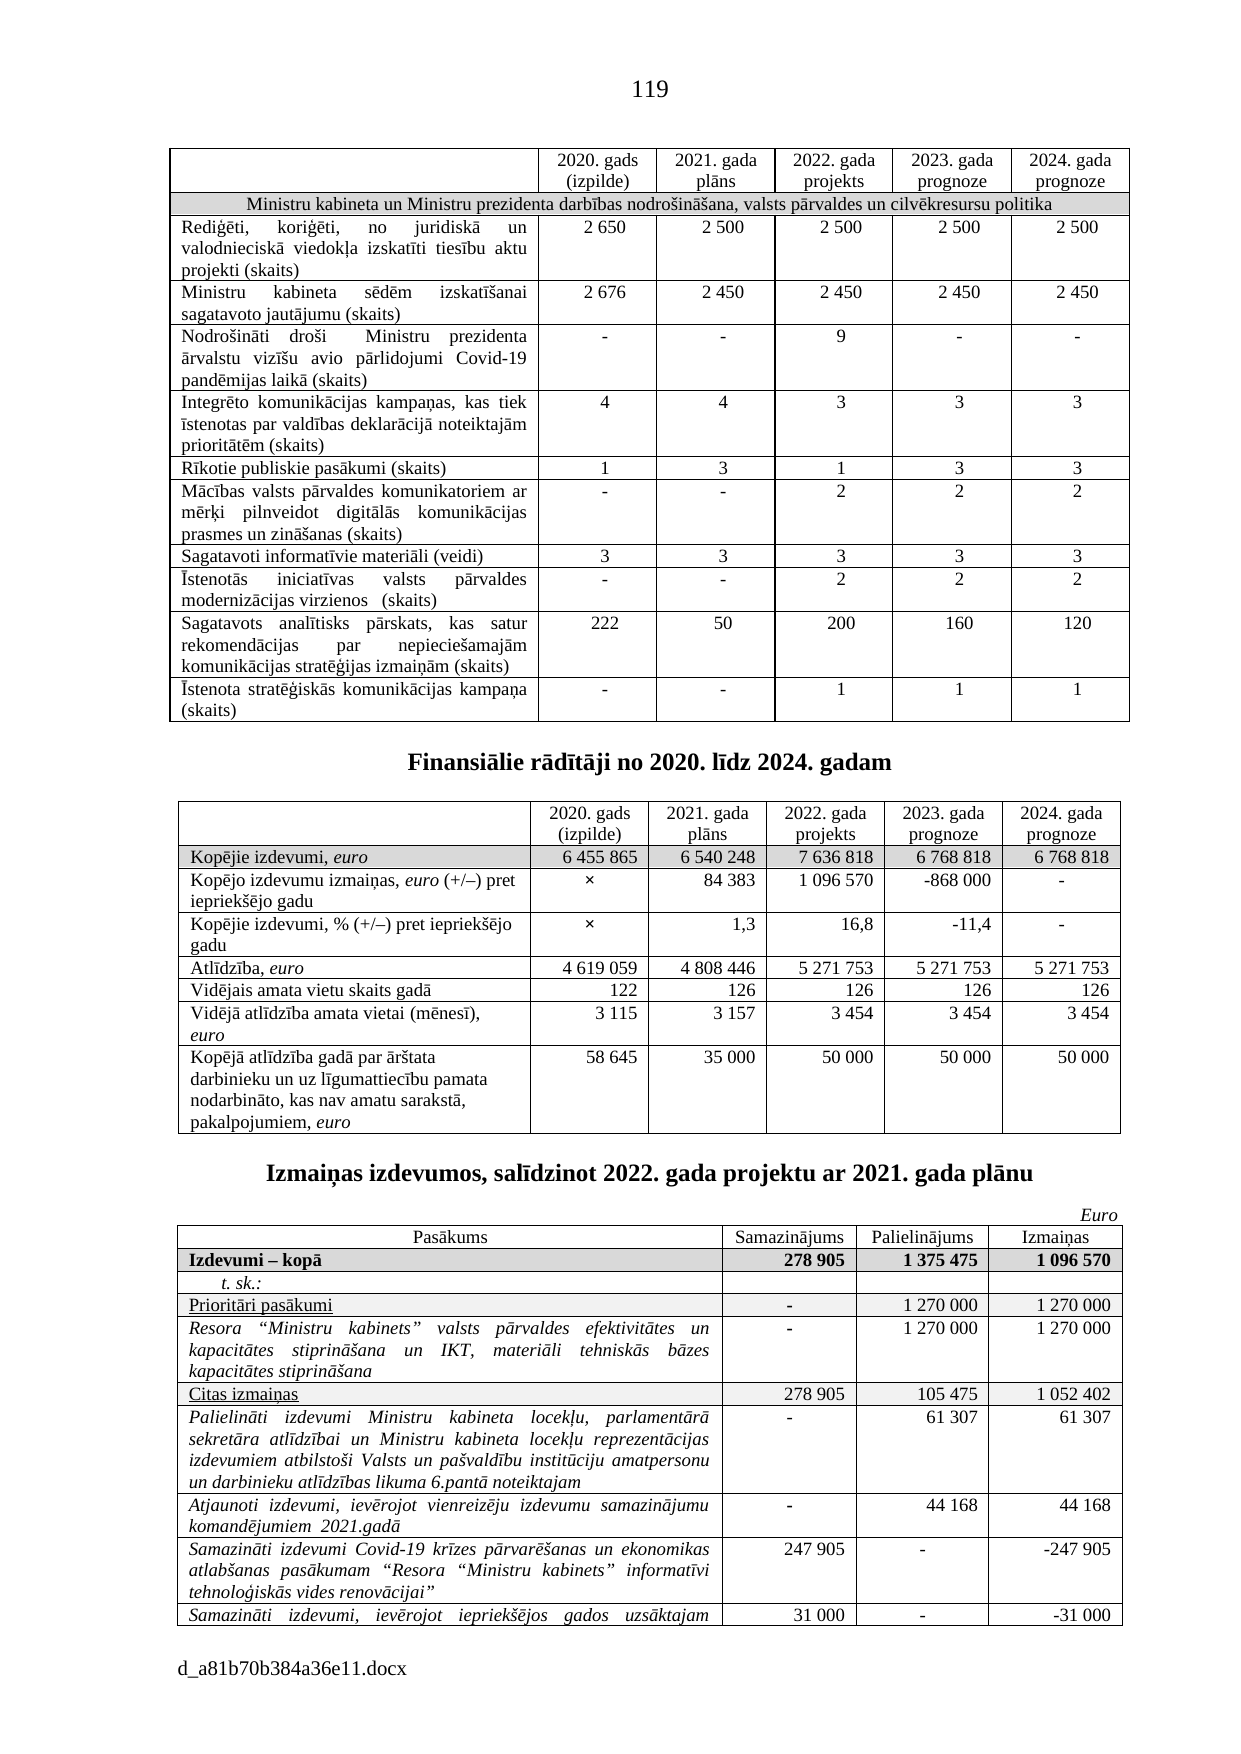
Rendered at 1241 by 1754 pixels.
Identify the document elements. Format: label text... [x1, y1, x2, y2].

table_cell - [539, 325, 656, 390]
table_cell 2 [1012, 568, 1129, 611]
table_cell -11,4 [885, 913, 1002, 956]
table_cell Integrēto komunikācijas kampaņas, kas tiek īstenotas par valdības deklarācijā noteiktajām prioritātēm (skaits) [171, 391, 538, 456]
table_cell - [539, 480, 656, 544]
table_cell 1 [776, 678, 892, 721]
table_header 2021. gada plāns [649, 802, 766, 845]
table_cell 5 271 753 [767, 957, 884, 978]
table_cell 3 [893, 391, 1011, 456]
table_cell Mācības valsts pārvaldes komunikatoriem ar mērķi pilnveidot digitālās komunikācijas prasmes un zināšanas (skaits) [171, 480, 538, 544]
table_cell 1 096 570 [767, 869, 884, 912]
table_cell 126 [1003, 979, 1120, 1001]
table_cell Īstenotās iniciatīvas valsts pārvaldes modernizācijas virzienos (skaits) [171, 568, 538, 611]
table_cell 1 052 402 [989, 1383, 1122, 1405]
table_cell 3 [1012, 457, 1129, 478]
table_cell Atjaunoti izdevumi, ievērojot vienreizēju izdevumu samazinājumu komandējumiem 2021.gadā [178, 1494, 722, 1537]
table_cell - [657, 480, 774, 544]
table_cell 126 [649, 979, 766, 1001]
table_cell 1 270 000 [989, 1317, 1122, 1382]
text Finansiālie rādītāji no 2020. līdz 2024. gadam [177, 747, 1122, 776]
table_cell Resora “Ministru kabinets” valsts pārvaldes efektivitātes un kapacitātes stiprināšana un IKT, materiāli tehniskās bāzes kapacitātes stiprināšana [178, 1317, 722, 1382]
table_cell 3 [776, 545, 892, 567]
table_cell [178, 1604, 722, 1625]
table_cell 2 450 [1012, 281, 1129, 324]
table_cell - [857, 1604, 988, 1625]
table_cell 35 000 [649, 1046, 766, 1132]
table_cell [857, 1272, 988, 1293]
table_cell 1 [893, 678, 1011, 721]
table_header 2024. gada prognoze [1012, 149, 1129, 192]
table_cell 1 [1012, 678, 1129, 721]
table_cell 3 157 [649, 1002, 766, 1045]
table_cell 44 168 [989, 1494, 1122, 1537]
table_cell 1 270 000 [857, 1317, 988, 1382]
table_cell 2 650 [539, 216, 656, 280]
table_cell 7 636 818 [767, 846, 884, 867]
table_cell 2 500 [657, 216, 774, 280]
table_cell [989, 1272, 1122, 1293]
table_cell 5 271 753 [1003, 957, 1120, 978]
table_cell - [723, 1317, 856, 1382]
table_cell 2 500 [893, 216, 1011, 280]
table_cell 31 000 [723, 1604, 856, 1625]
table_cell 16,8 [767, 913, 884, 956]
table_header [171, 149, 538, 192]
table_cell Prioritāri pasākumi [178, 1294, 722, 1316]
table_cell 278 905 [723, 1383, 856, 1405]
table_cell Ministru kabineta sēdēm izskatīšanai sagatavoto jautājumu (skaits) [171, 281, 538, 324]
table_cell 2 450 [893, 281, 1011, 324]
table_cell - [1003, 869, 1120, 912]
table_cell 2 676 [539, 281, 656, 324]
table_cell t. sk.: [178, 1272, 722, 1293]
table_cell - [657, 678, 774, 721]
table_cell [723, 1272, 856, 1293]
table_cell 160 [893, 612, 1011, 677]
table_cell 3 115 [531, 1002, 648, 1045]
table_cell Samazināti izdevumi Covid-19 krīzes pārvarēšanas un ekonomikas atlabšanas pasākumam “Resora “Ministru kabinets” informatīvi tehnoloģiskās vides renovācijai” [178, 1538, 722, 1602]
table_header Samazinājums [723, 1226, 856, 1248]
table_header 2020. gads (izpilde) [539, 149, 656, 192]
table_cell 4 619 059 [531, 957, 648, 978]
table_cell 126 [885, 979, 1002, 1001]
table_cell 200 [776, 612, 892, 677]
table_cell 247 905 [723, 1538, 856, 1602]
table_cell 2 500 [1012, 216, 1129, 280]
table_header 2022. gada projekts [776, 149, 892, 192]
table_header 2024. gada prognoze [1003, 802, 1120, 845]
table_cell Kopējie izdevumi, % (+/–) pret iepriekšējo gadu [179, 913, 530, 956]
table_cell 278 905 [723, 1249, 856, 1271]
table_header Palielinājums [857, 1226, 988, 1248]
table_cell 2 [1012, 480, 1129, 544]
table_cell 6 540 248 [649, 846, 766, 867]
table_cell 3 [1012, 391, 1129, 456]
text Izmaiņas izdevumos, salīdzinot 2022. gada projektu ar 2021. gada plānu [177, 1158, 1122, 1187]
table_cell -868 000 [885, 869, 1002, 912]
table_cell 4 [657, 391, 774, 456]
table_cell 122 [531, 979, 648, 1001]
table_cell 84 383 [649, 869, 766, 912]
table_cell 50 000 [1003, 1046, 1120, 1132]
table_cell 1 375 475 [857, 1249, 988, 1271]
table_cell - [539, 568, 656, 611]
table_header 2023. gada prognoze [885, 802, 1002, 845]
table_cell 9 [776, 325, 892, 390]
table_cell 2 [776, 480, 892, 544]
table_cell 44 168 [857, 1494, 988, 1537]
table_cell - [1012, 325, 1129, 390]
table_cell -31 000 [989, 1604, 1122, 1625]
table_cell 6 768 818 [1003, 846, 1120, 867]
table_cell 222 [539, 612, 656, 677]
table_cell 1 [539, 457, 656, 478]
table_cell 4 808 446 [649, 957, 766, 978]
table_cell Sagatavots analītisks pārskats, kas satur rekomendācijas par nepieciešamajām komunikācijas stratēģijas izmaiņām (skaits) [171, 612, 538, 677]
table_cell - [1003, 913, 1120, 956]
table_cell 3 [657, 545, 774, 567]
table_cell 3 [893, 545, 1011, 567]
table_cell 50 [657, 612, 774, 677]
table_cell Kopējā atlīdzība gadā par ārštata darbinieku un uz līgumattiecību pamata nodarbināto, kas nav amatu sarakstā, pakalpojumiem, euro [179, 1046, 530, 1132]
table_cell 1 [776, 457, 892, 478]
table_cell Vidējā atlīdzība amata vietai (mēnesī), euro [179, 1002, 530, 1045]
table_cell × [531, 869, 648, 912]
table_cell 3 454 [885, 1002, 1002, 1045]
table_cell Kopējie izdevumi, euro [179, 846, 530, 867]
table_cell × [531, 913, 648, 956]
table_cell 50 000 [767, 1046, 884, 1132]
table_cell 3 [1012, 545, 1129, 567]
table_cell Citas izmaiņas [178, 1383, 722, 1405]
table_cell Īstenota stratēģiskās komunikācijas kampaņa (skaits) [171, 678, 538, 721]
table_cell 50 000 [885, 1046, 1002, 1132]
table_cell - [893, 325, 1011, 390]
table_cell Atlīdzība, euro [179, 957, 530, 978]
table_cell - [723, 1494, 856, 1537]
table_cell 1,3 [649, 913, 766, 956]
table_cell 3 [657, 457, 774, 478]
table_cell - [723, 1406, 856, 1492]
table_cell Palielināti izdevumi Ministru kabineta locekļu, parlamentārā sekretāra atlīdzībai un Ministru kabineta locekļu reprezentācijas izdevumiem atbilstoši Valsts un pašvaldību institūciju amatpersonu un darbinieku atlīdzības likuma 6.pantā noteiktajam [178, 1406, 722, 1492]
table_cell 2 450 [657, 281, 774, 324]
table_cell 4 [539, 391, 656, 456]
text Euro [1002, 1204, 1122, 1225]
table_cell 1 270 000 [857, 1294, 988, 1316]
table_cell 61 307 [857, 1406, 988, 1492]
table_header 2020. gads (izpilde) [531, 802, 648, 845]
table_cell - [857, 1538, 988, 1602]
table_cell Rīkotie publiskie pasākumi (skaits) [171, 457, 538, 478]
table_cell 3 [539, 545, 656, 567]
table_cell 3 454 [767, 1002, 884, 1045]
table_cell 2 450 [776, 281, 892, 324]
table_cell 5 271 753 [885, 957, 1002, 978]
table_cell - [657, 325, 774, 390]
table_cell 1 270 000 [989, 1294, 1122, 1316]
table_cell 105 475 [857, 1383, 988, 1405]
table_cell 3 454 [1003, 1002, 1120, 1045]
table_header Izmaiņas [989, 1226, 1122, 1248]
table_cell Izdevumi – kopā [178, 1249, 722, 1271]
table_cell - [723, 1294, 856, 1316]
table_header Pasākums [178, 1226, 722, 1248]
table_cell 2 500 [776, 216, 892, 280]
table_cell 2 [776, 568, 892, 611]
table_cell Sagatavoti informatīvie materiāli (veidi) [171, 545, 538, 567]
table_cell - [657, 568, 774, 611]
table_cell 1 096 570 [989, 1249, 1122, 1271]
table_header 2021. gada plāns [657, 149, 774, 192]
table_cell 3 [776, 391, 892, 456]
table_cell Rediģēti, koriģēti, no juridiskā un valodnieciskā viedokļa izskatīti tiesību aktu projekti (skaits) [171, 216, 538, 280]
table_cell 120 [1012, 612, 1129, 677]
table_cell Ministru kabineta un Ministru prezidenta darbības nodrošināšana, valsts pārvaldes un cilvēkresursu politika [171, 193, 1129, 214]
table_cell -247 905 [989, 1538, 1122, 1602]
table_cell 58 645 [531, 1046, 648, 1132]
table_cell Vidējais amata vietu skaits gadā [179, 979, 530, 1001]
table_cell 3 [893, 457, 1011, 478]
table_header 2023. gada prognoze [893, 149, 1011, 192]
table_header 2022. gada projekts [767, 802, 884, 845]
table_cell 2 [893, 480, 1011, 544]
table_cell 6 768 818 [885, 846, 1002, 867]
table_cell 2 [893, 568, 1011, 611]
table_cell 126 [767, 979, 884, 1001]
table_cell Kopējo izdevumu izmaiņas, euro (+/–) pret iepriekšējo gadu [179, 869, 530, 912]
table_cell 6 455 865 [531, 846, 648, 867]
table_cell 61 307 [989, 1406, 1122, 1492]
table_header [179, 802, 530, 845]
table_cell Nodrošināti droši Ministru prezidenta ārvalstu vizīšu avio pārlidojumi Covid-19 pandēmijas laikā (skaits) [171, 325, 538, 390]
table_cell - [539, 678, 656, 721]
